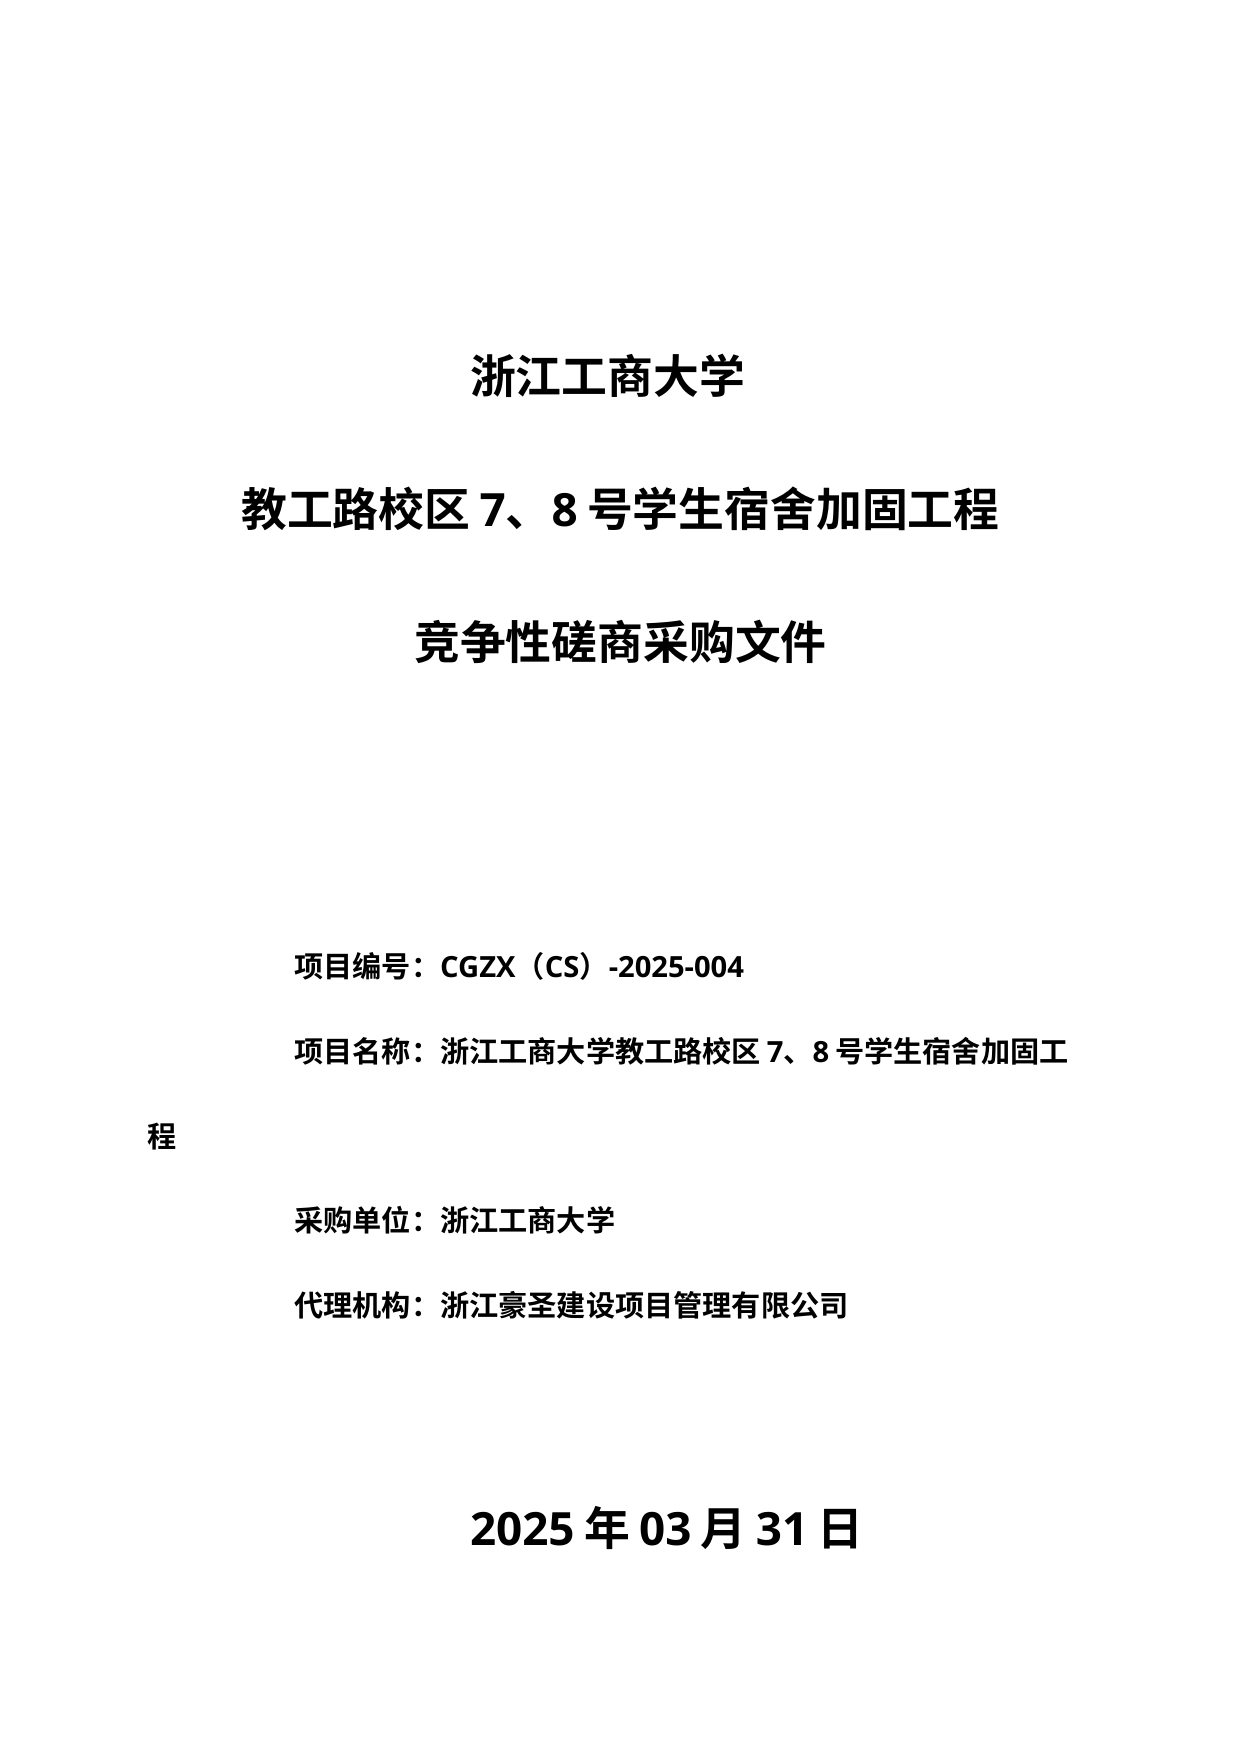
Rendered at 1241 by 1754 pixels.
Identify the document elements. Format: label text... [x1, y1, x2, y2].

text 项目编号：CGZX（CS）-2025-004 [148, 944, 1092, 986]
text 浙江工商大学 [148, 341, 1092, 407]
text 教工路校区7、8号学生宿舍加固工程 [148, 473, 1092, 540]
text 代理机构：浙江豪圣建设项目管理有限公司 [148, 1282, 1092, 1325]
text 项目名称：浙江工商大学教工路校区7、8号学生宿舍加固工程 [148, 1028, 1092, 1156]
text 2025年03月31日 [148, 1492, 1092, 1558]
text 竞争性磋商采购文件 [148, 607, 1092, 673]
text 采购单位：浙江工商大学 [148, 1198, 1092, 1240]
